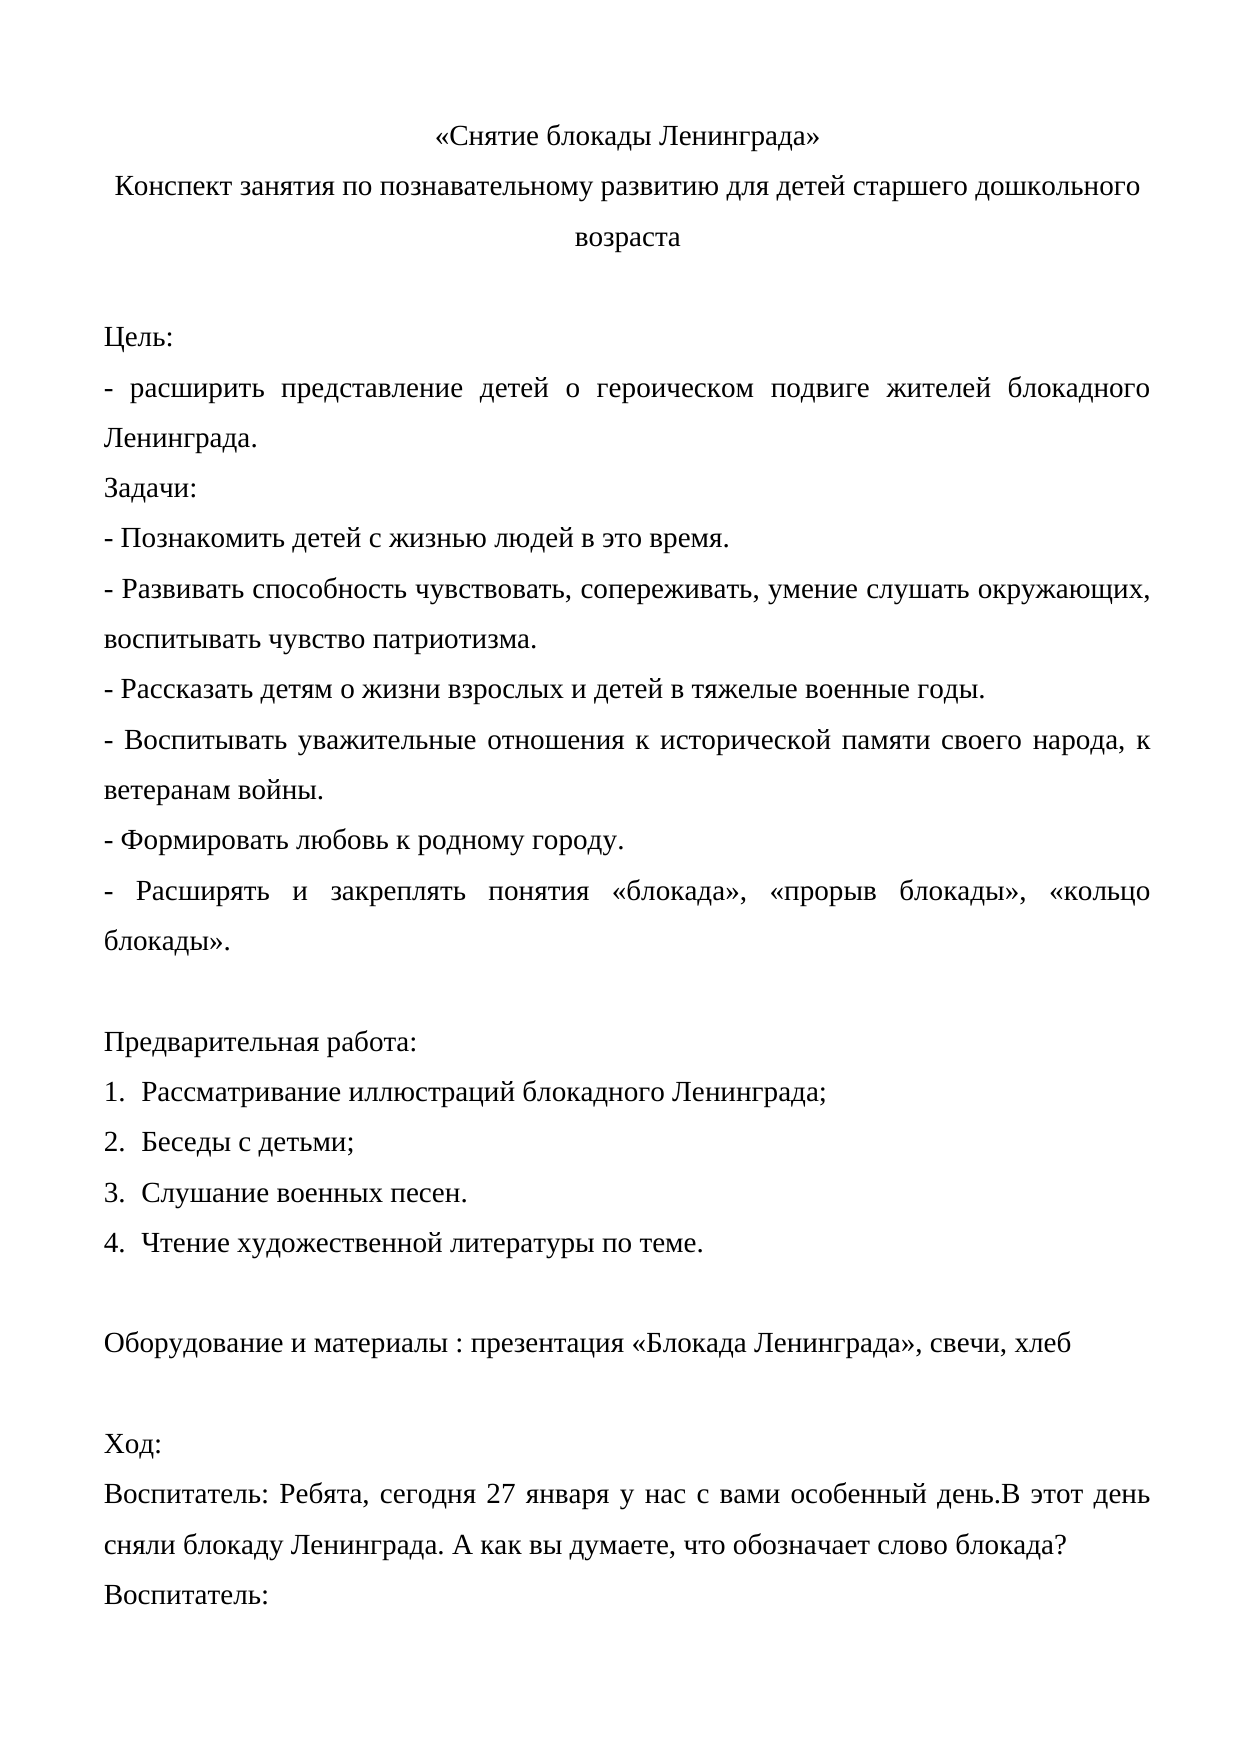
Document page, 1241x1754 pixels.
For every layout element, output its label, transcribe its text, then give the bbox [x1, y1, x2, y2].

list Чтение художественной литературы по теме. [103, 1225, 1152, 1258]
text Конспект занятия по познавательному развитию для детей старшего дошкольного возраста [103, 168, 1152, 252]
text - Познакомить детей с жизнью людей в это время. [103, 521, 1152, 554]
text - Воспитывать уважительные отношения к исторической памяти своего народа, к ветеранам войны. [103, 722, 1152, 806]
text Задачи: [103, 470, 1152, 504]
text Воспитатель: [103, 1577, 1152, 1611]
text - Расширять и закреплять понятия «блокада», «прорыв блокады», «кольцо блокады». [103, 873, 1152, 957]
text Цель: [103, 319, 1152, 353]
list Беседы с детьми; [103, 1124, 1152, 1158]
list Рассматривание иллюстраций блокадного Ленинграда; [103, 1074, 1152, 1108]
text Ход: [103, 1426, 1152, 1460]
text - Формировать любовь к родному городу. [103, 822, 1152, 856]
text - Рассказать детям о жизни взрослых и детей в тяжелые военные годы. [103, 672, 1152, 705]
text Оборудование и материалы : презентация «Блокада Ленинграда», свечи, хлеб [103, 1326, 1152, 1359]
text Воспитатель: Ребята, сегодня 27 января у нас с вами особенный день.В этот день сняли блокаду Ленинграда. А как вы думаете, что обозначает слово блокада? [103, 1477, 1152, 1560]
text «Снятие блокады Ленинграда» [103, 118, 1152, 152]
text Предварительная работа: [103, 1024, 1152, 1057]
list Слушание военных песен. [103, 1175, 1152, 1208]
text - Развивать способность чувствовать, сопереживать, умение слушать окружающих, воспитывать чувство патриотизма. [103, 571, 1152, 655]
text - расширить представление детей о героическом подвиге жителей блокадного Ленинграда. [103, 370, 1152, 453]
